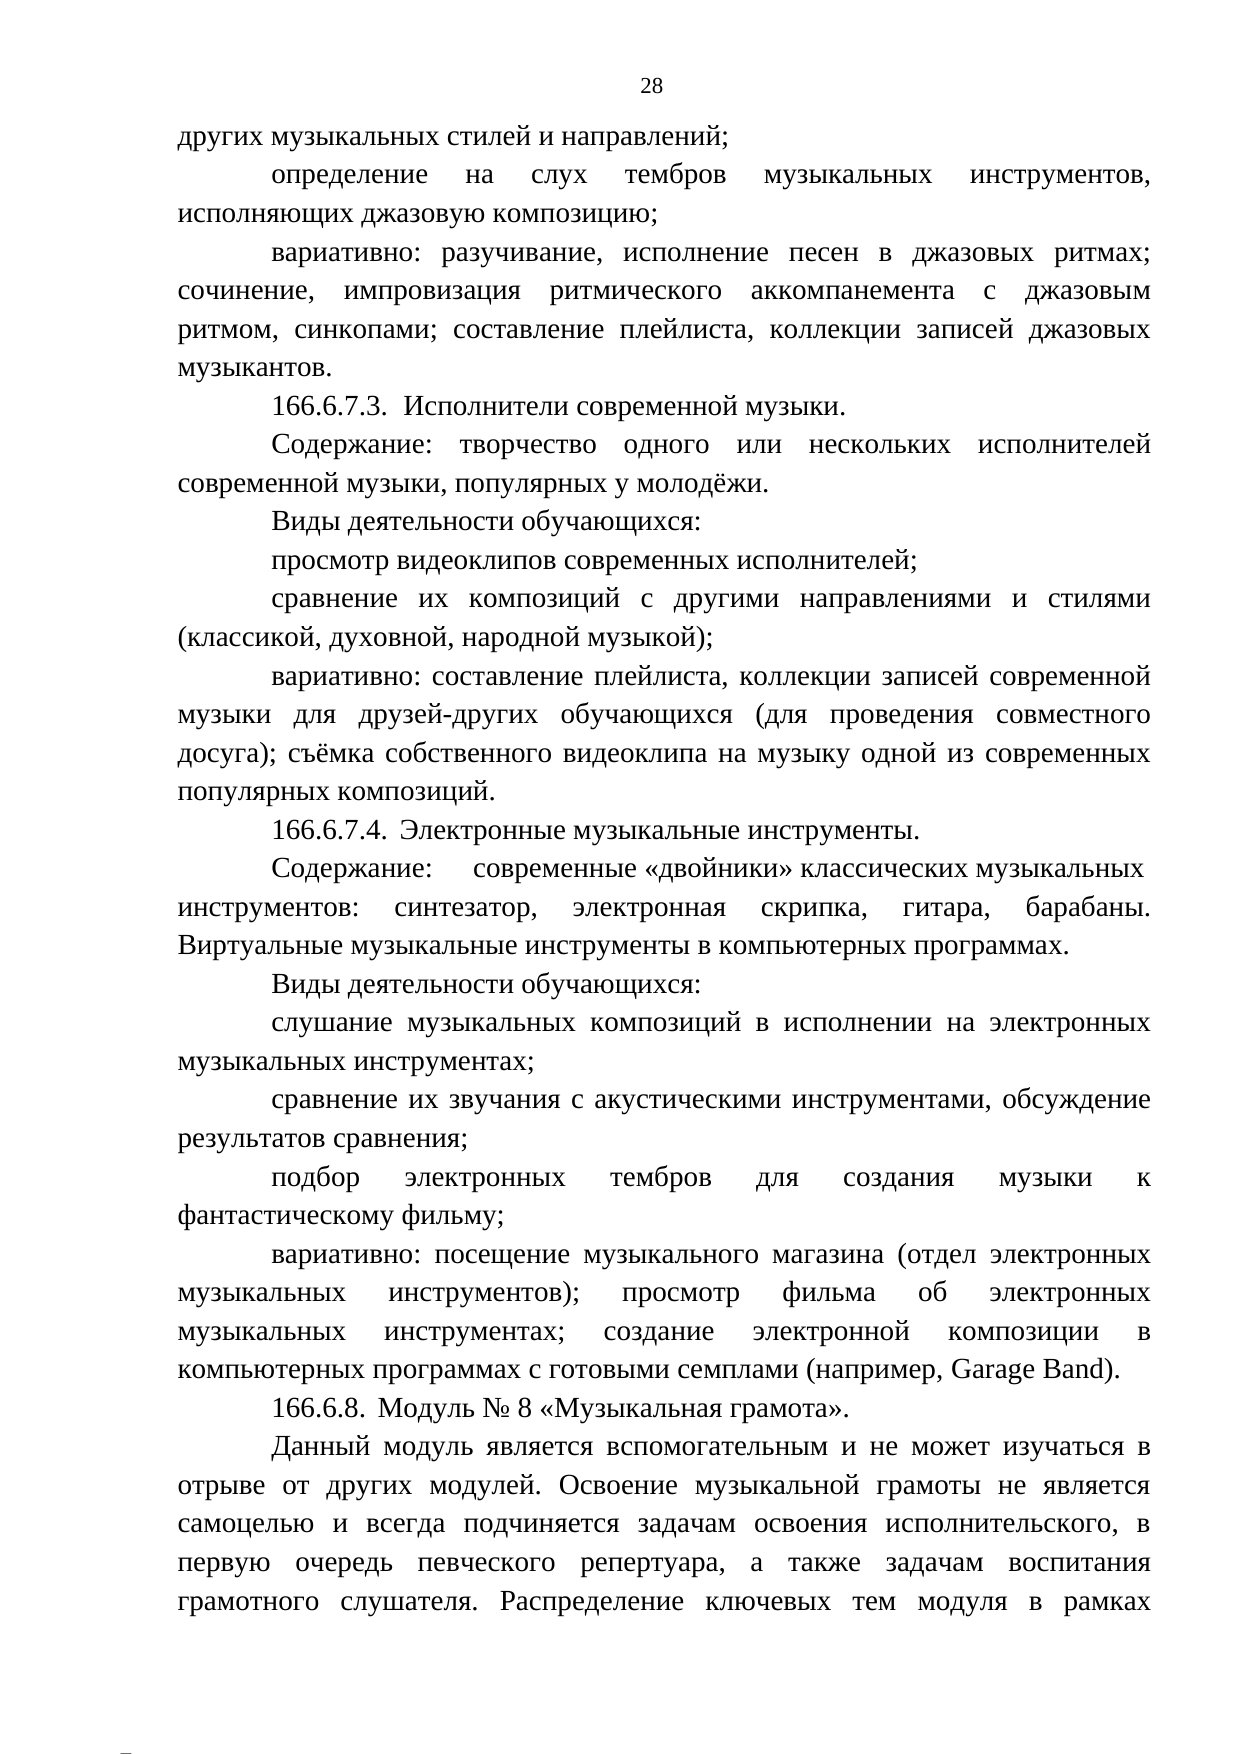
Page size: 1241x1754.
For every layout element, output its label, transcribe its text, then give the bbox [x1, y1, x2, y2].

text Виды деятельности обучающихся: [177, 966, 1152, 999]
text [177, 1428, 1152, 1616]
text Содержание: творчество одного или нескольких исполнителей современной музыки, популярных у молодёжи. [177, 426, 1152, 498]
text сравнение их звучания с акустическими инструментами, обсуждение результатов сравнения; [177, 1082, 1152, 1154]
text вариативно: составление плейлиста, коллекции записей современной музыки для друзей-других обучающихся (для проведения совместного досуга); съёмка собственного видеоклипа на музыку одной из современных популярных композиций. [177, 658, 1152, 807]
list Исполнители современной музыки. [177, 388, 1152, 421]
text вариативно: разучивание, исполнение песен в джазовых ритмах; сочинение, импровизация ритмического аккомпанемента с джазовым ритмом, синкопами; составление плейлиста, коллекции записей джазовых музыкантов. [177, 234, 1152, 383]
text Виды деятельности обучающихся: [177, 503, 1152, 537]
text слушание музыкальных композиций в исполнении на электронных музыкальных инструментах; [177, 1004, 1152, 1077]
list Электронные музыкальные инструменты. [177, 812, 1152, 845]
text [177, 118, 1152, 152]
text Содержание: современные «двойники» классических музыкальных [177, 850, 1152, 884]
text инструментов: синтезатор, электронная скрипка, гитара, барабаны. Виртуальные музыкальные инструменты в компьютерных программах. [177, 889, 1152, 961]
text вариативно: посещение музыкального магазина (отдел электронных музыкальных инструментов); просмотр фильма об электронных музыкальных инструментах; создание электронной композиции в компьютерных программах с готовыми семплами (например, Garage Band). [177, 1236, 1152, 1385]
text сравнение их композиций с другими направлениями и стилями (классикой, духовной, народной музыкой); [177, 581, 1152, 653]
list Модуль № 8 «Музыкальная грамота». [177, 1390, 1152, 1423]
text подбор электронных тембров для создания музыки к фантастическому фильму; [177, 1159, 1152, 1231]
text определение на слух тембров музыкальных инструментов, исполняющих джазовую композицию; [177, 157, 1152, 229]
text просмотр видеоклипов современных исполнителей; [177, 542, 1152, 576]
